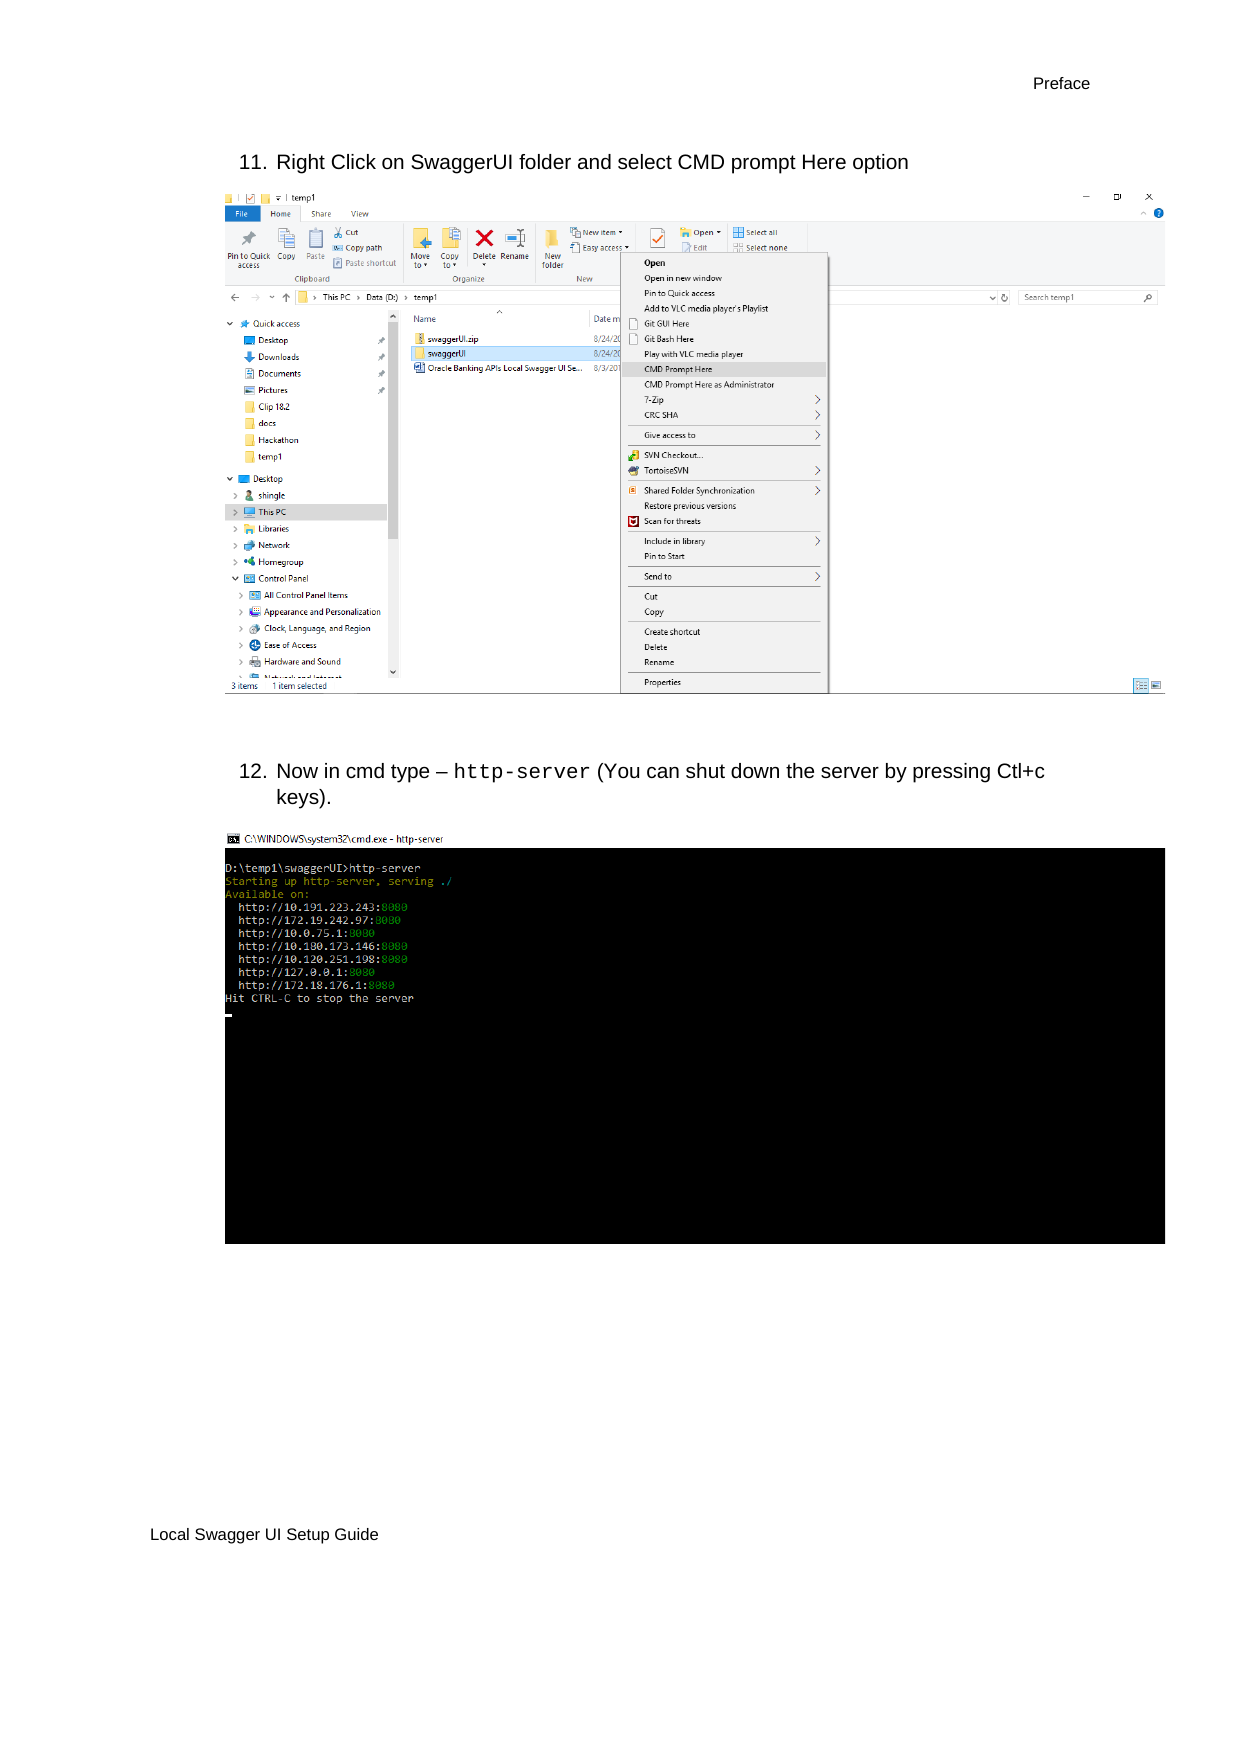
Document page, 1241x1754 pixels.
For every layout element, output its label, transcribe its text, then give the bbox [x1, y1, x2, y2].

picture [225, 829, 1166, 1244]
text Right Click on SwaggerUI folder and select CMD prompt Here option [239, 150, 1090, 174]
text Now in cmd type – http-server (You can shut down the server by pressing Ctl+c keys). [239, 759, 1090, 809]
picture [225, 194, 1166, 694]
